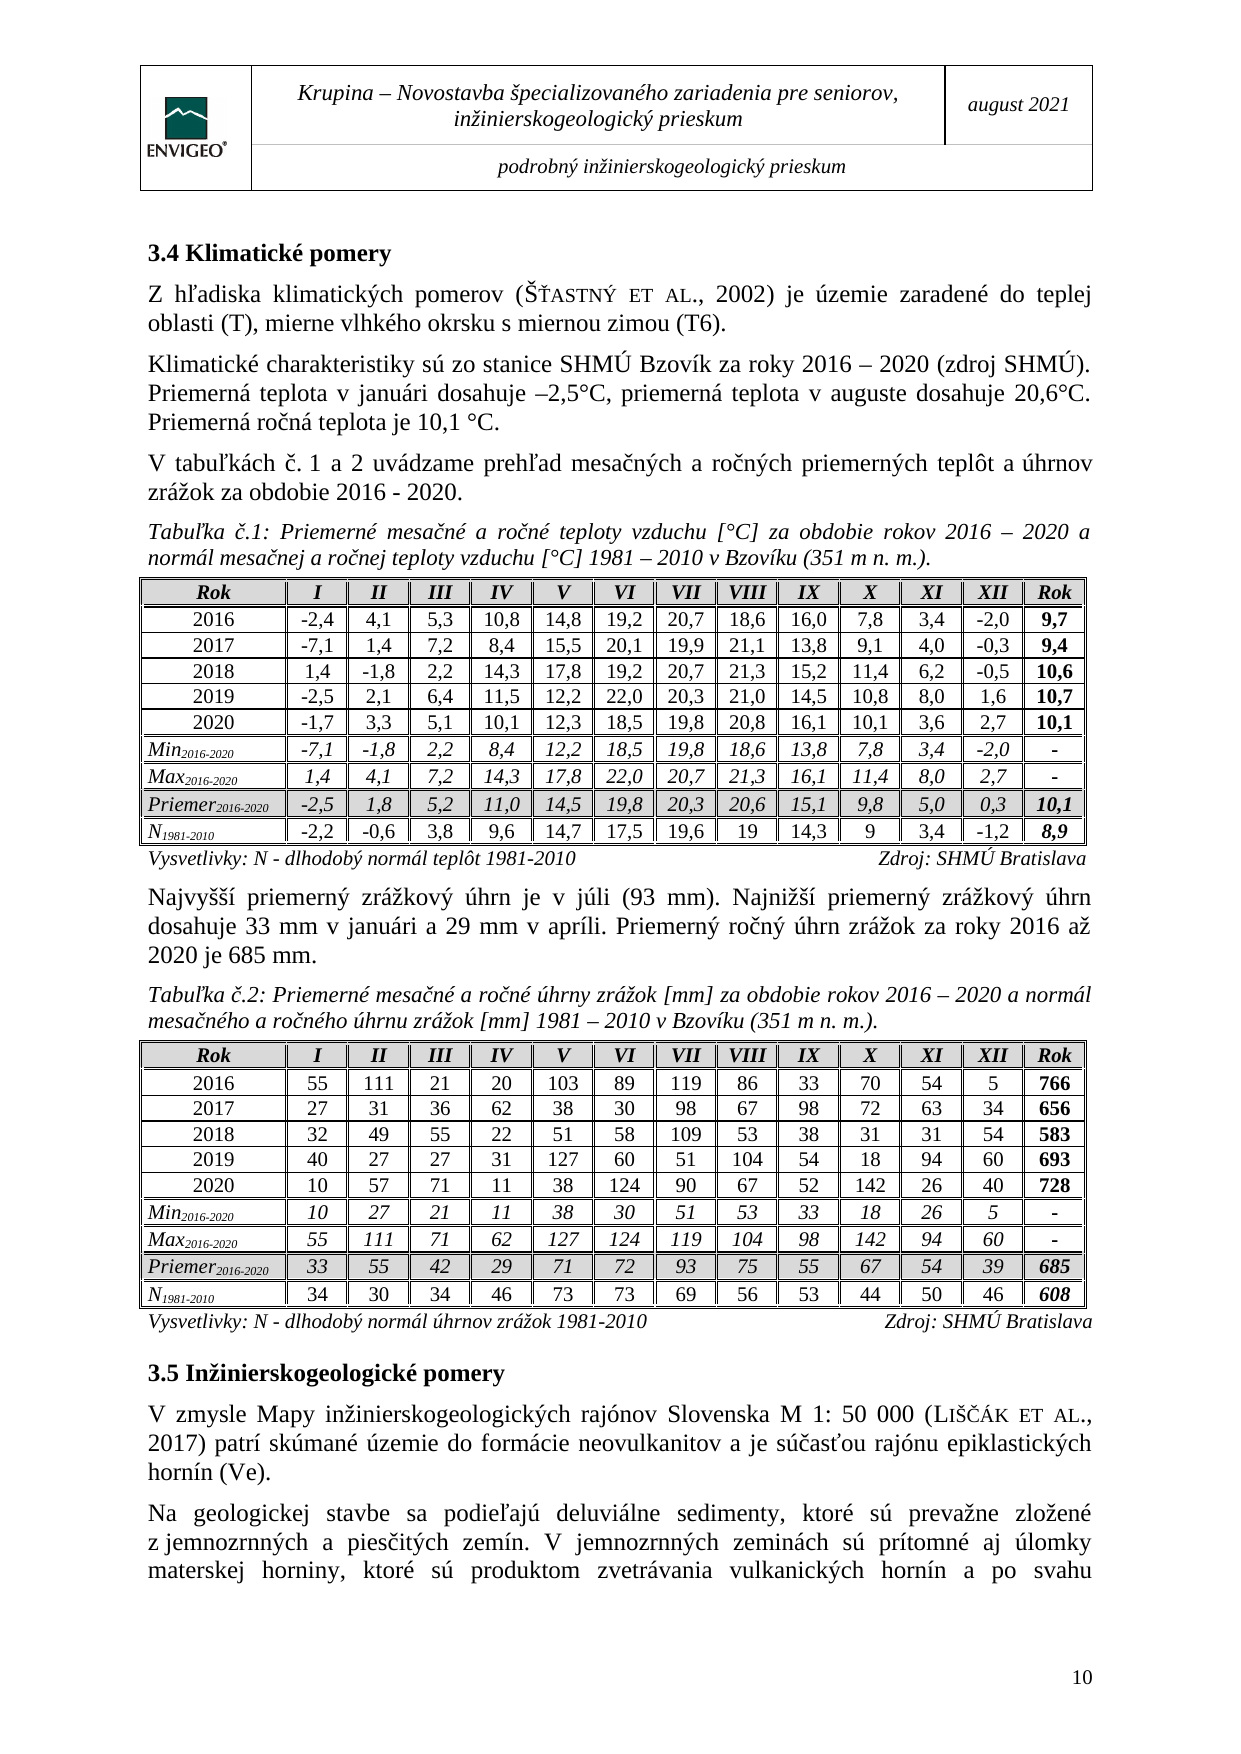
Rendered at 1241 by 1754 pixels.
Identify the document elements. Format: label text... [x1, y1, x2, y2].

table_cell 119 [657, 1070, 715, 1094]
table_cell 5,2 [411, 791, 469, 816]
table_cell 1,8 [349, 791, 408, 816]
table_cell 34 [287, 1279, 348, 1306]
table_header X [839, 578, 901, 604]
table_cell 72 [595, 1255, 653, 1278]
table_cell 52 [779, 1173, 838, 1197]
table_cell 67 [841, 1255, 899, 1278]
table_cell 6,2 [902, 659, 961, 683]
table_cell 73 [594, 1279, 655, 1306]
table_cell 766 [1024, 1067, 1085, 1094]
table_cell Min2016-2020 [140, 1197, 287, 1224]
table_cell 10 [288, 1173, 346, 1197]
table_header I [287, 1041, 348, 1067]
table_cell 109 [657, 1122, 715, 1146]
table_cell 51 [657, 1200, 715, 1224]
table_cell 728 [1025, 1173, 1084, 1197]
table_cell 2019 [142, 684, 285, 708]
table_cell 22,0 [595, 764, 653, 788]
table_cell 2020 [142, 1173, 285, 1197]
table_cell 44 [839, 1279, 901, 1306]
table_cell 73 [532, 1282, 593, 1306]
table_cell 33 [779, 1200, 838, 1224]
table_cell 13,8 [779, 737, 838, 761]
table_cell 69 [655, 1282, 716, 1306]
table_cell 90 [657, 1173, 715, 1197]
table_cell - [1024, 734, 1085, 761]
table_cell N1981-2010 [142, 816, 287, 843]
table_cell 124 [595, 1227, 653, 1251]
text Klimatické charakteristiky sú zo stanice SHMÚ Bzovík za roky 2016 – 2020 (zdroj SHMÚ). Priemerná teplota v januári dosahuje –2,5°C, priemerná teplota v auguste dosahuje 20,6°C. Priemerná ročná teplota je 10,1 °C. [148, 349, 1092, 436]
table_cell 18 [841, 1200, 899, 1224]
table_cell 10,1 [472, 710, 531, 734]
text V zmysle Mapy inžinierskogeologických rajónov Slovenska M 1: 50 000 (Liščák et al., 2017) patrí skúmané územie do formácie neovulkanitov a je súčasťou rajónu epiklastických hornín (Ve). [148, 1399, 1092, 1485]
table_cell 20,7 [657, 659, 715, 683]
table_cell 21,3 [718, 764, 776, 788]
table_cell 94 [902, 1227, 961, 1251]
table_cell -2,0 [964, 737, 1022, 761]
table_cell -0,3 [964, 633, 1022, 657]
table_cell 14,3 [472, 659, 531, 683]
table_cell 31 [841, 1122, 899, 1146]
table_cell 33 [288, 1255, 346, 1278]
table_cell 19 [716, 816, 778, 843]
table_header III [409, 578, 471, 604]
table_cell 104 [718, 1227, 776, 1251]
table_cell 94 [902, 1147, 961, 1171]
table_cell 34 [964, 1096, 1022, 1120]
table_cell 8,0 [902, 684, 961, 708]
table_cell 20,6 [718, 791, 776, 816]
table_header XI [901, 580, 962, 604]
table_cell 33 [779, 1070, 838, 1094]
table_cell 38 [534, 1200, 592, 1224]
table_cell 38 [534, 1173, 592, 1197]
table_cell 71 [411, 1227, 469, 1251]
table_cell Priemer2016-2020 [142, 1251, 285, 1278]
table_cell 30 [595, 1200, 653, 1224]
table_cell 10,8 [841, 684, 899, 708]
table_cell 14,5 [534, 791, 592, 816]
table_cell 127 [534, 1147, 592, 1171]
table_cell 7,8 [841, 608, 899, 631]
table_cell 8,4 [472, 737, 531, 761]
table_cell 685 [1025, 1251, 1084, 1278]
table_header VII [655, 580, 716, 604]
table_cell 12,2 [534, 737, 592, 761]
table_cell 5,1 [411, 710, 469, 734]
table_header IV [471, 580, 532, 604]
table_cell 14,8 [534, 608, 592, 631]
subtitle 3.5 Inžinierskogeologické pomery [148, 1358, 1092, 1387]
table_cell 10 [288, 1200, 346, 1224]
table_cell 0,3 [964, 791, 1022, 816]
table_cell 20,7 [657, 764, 715, 788]
table_cell 656 [1025, 1096, 1084, 1120]
table_cell 55 [288, 1227, 346, 1251]
table_cell 38 [534, 1096, 592, 1120]
table_cell 62 [472, 1096, 531, 1120]
table_cell 55 [288, 1070, 346, 1094]
table_cell Min2016-2020 [140, 734, 287, 761]
table_cell 22,0 [595, 684, 653, 708]
table_cell 2016 [140, 604, 287, 631]
table_cell 12,2 [534, 684, 592, 708]
table_cell 19,8 [657, 737, 715, 761]
table_header V [532, 580, 593, 604]
text Z hľadiska klimatických pomerov (Šťastný et al., 2002) je územie zaradené do teplej oblasti (T), mierne vlhkého okrsku s miernou zimou (T6). [148, 279, 1092, 337]
table_cell 31 [472, 1147, 531, 1171]
table_cell 2,2 [411, 659, 469, 683]
table_cell 60 [964, 1227, 1022, 1251]
table_cell 21 [411, 1200, 469, 1224]
table_header IV [471, 1043, 532, 1067]
table_cell 9,4 [1025, 633, 1084, 657]
table_cell 9,6 [471, 819, 532, 843]
table_cell 3,4 [902, 737, 961, 761]
table_cell 27 [349, 1200, 408, 1224]
table_cell 67 [718, 1173, 776, 1197]
table_cell 19,9 [657, 633, 715, 657]
table_cell 15,5 [534, 633, 592, 657]
table_cell 5 [964, 1200, 1022, 1224]
table_cell 32 [288, 1122, 346, 1146]
table_cell 71 [411, 1173, 469, 1197]
table_cell 72 [841, 1096, 899, 1120]
table_cell 54 [902, 1255, 961, 1278]
table_cell 15,1 [779, 791, 838, 816]
table_cell 8,0 [902, 764, 961, 788]
table_header VIII [716, 1041, 778, 1067]
table_header V [532, 1043, 593, 1067]
table_cell 54 [964, 1122, 1022, 1146]
table_header VIII [716, 578, 778, 604]
table_cell 19,2 [595, 608, 653, 631]
table_cell 38 [779, 1122, 838, 1146]
table_cell 17,8 [534, 764, 592, 788]
table_header Rok [140, 1041, 287, 1067]
table_cell -1,8 [349, 737, 408, 761]
table_cell 11,4 [841, 659, 899, 683]
table_cell 2,1 [349, 684, 408, 708]
table_cell 4,1 [349, 608, 408, 631]
table_cell 127 [534, 1227, 592, 1251]
table_cell 1,4 [349, 633, 408, 657]
table_header IX [778, 580, 839, 604]
table_cell 20,7 [657, 608, 715, 631]
table_cell 27 [411, 1147, 469, 1171]
table_cell 1,6 [964, 684, 1022, 708]
table_cell 9 [839, 816, 901, 843]
table_cell 49 [349, 1122, 408, 1146]
table_cell - [1024, 761, 1085, 788]
table_cell 21,1 [718, 633, 776, 657]
table_cell 693 [1025, 1147, 1084, 1171]
table_cell 53 [718, 1122, 776, 1146]
table_cell 1,4 [288, 764, 346, 788]
table_cell - [1024, 1197, 1085, 1224]
table_header Rok [140, 578, 287, 604]
table_cell 39 [964, 1255, 1022, 1278]
table_cell 7,2 [411, 764, 469, 788]
table_cell -1,7 [288, 710, 346, 734]
table_cell 40 [288, 1147, 346, 1171]
table_cell 58 [595, 1122, 653, 1146]
table_cell -2,5 [288, 684, 346, 708]
picture [147, 97, 227, 157]
table_cell 2,7 [964, 764, 1022, 788]
table_cell -2,4 [288, 608, 346, 631]
table_cell 20,8 [718, 710, 776, 734]
table_cell 60 [595, 1147, 653, 1171]
table_cell 9,7 [1024, 604, 1085, 631]
table_cell 20 [472, 1070, 531, 1094]
table_cell 2017 [142, 633, 285, 657]
table_cell 20,1 [595, 633, 653, 657]
table_cell 11,4 [841, 764, 899, 788]
table_header XII [962, 578, 1024, 604]
table_cell -2,5 [288, 791, 346, 816]
table_cell 55 [779, 1255, 838, 1278]
table_cell 46 [471, 1282, 532, 1306]
table_cell 18,5 [595, 737, 653, 761]
table_cell 5,0 [902, 791, 961, 816]
table_cell 18,6 [718, 608, 776, 631]
table_header II [348, 580, 409, 604]
table_cell 16,0 [779, 608, 838, 631]
table_cell 2019 [142, 1147, 285, 1171]
table_cell 98 [779, 1227, 838, 1251]
table_header XI [901, 1043, 962, 1067]
table_cell 60 [964, 1147, 1022, 1171]
subtitle 3.4 Klimatické pomery [148, 238, 1092, 267]
table_cell 124 [595, 1173, 653, 1197]
table_cell 14,3 [778, 819, 839, 843]
table_cell 2020 [142, 710, 285, 734]
table_cell 16,1 [779, 710, 838, 734]
table_header III [409, 1041, 471, 1067]
table_cell Priemer2016-2020 [140, 788, 287, 816]
table_cell 26 [902, 1200, 961, 1224]
table_cell 14,3 [472, 764, 531, 788]
table_cell 62 [472, 1227, 531, 1251]
table_cell 2018 [142, 1122, 285, 1146]
table_cell 7,8 [841, 737, 899, 761]
table_header I [287, 578, 348, 604]
table_header IX [778, 1043, 839, 1067]
table_cell 11 [472, 1173, 531, 1197]
table_cell 55 [349, 1255, 408, 1278]
table_cell 3,3 [349, 710, 408, 734]
table_cell 86 [718, 1070, 776, 1094]
table_cell 70 [841, 1070, 899, 1094]
table_cell 30 [348, 1282, 409, 1306]
table_cell 3,4 [901, 819, 962, 843]
table_cell 19,2 [595, 659, 653, 683]
table_cell 26 [902, 1173, 961, 1197]
table_header VI [594, 1041, 655, 1067]
table_cell 30 [595, 1096, 653, 1120]
table_cell 583 [1025, 1122, 1084, 1146]
table_cell 8,4 [472, 633, 531, 657]
table_cell -1,2 [962, 816, 1024, 843]
table_cell 10,1 [1024, 788, 1085, 816]
table_cell 17,5 [594, 816, 655, 843]
table_cell 50 [901, 1282, 962, 1306]
table_cell 2,7 [964, 710, 1022, 734]
table_cell 104 [718, 1147, 776, 1171]
table_cell 21,3 [718, 659, 776, 683]
table_header II [348, 1043, 409, 1067]
table_cell 34 [409, 1279, 471, 1306]
table_cell 27 [288, 1096, 346, 1120]
table_cell 5,3 [411, 608, 469, 631]
table_cell 2016 [140, 1067, 287, 1094]
table_cell - [1024, 1224, 1085, 1251]
table_cell 14,7 [532, 819, 593, 843]
table_cell 98 [779, 1096, 838, 1120]
table_cell -1,8 [349, 659, 408, 683]
table_cell 12,3 [534, 710, 592, 734]
table_cell 2,2 [411, 737, 469, 761]
table_cell 22 [472, 1122, 531, 1146]
table_cell 36 [411, 1096, 469, 1120]
table_cell 2017 [142, 1096, 285, 1120]
table_cell 20,3 [657, 791, 715, 816]
table_cell 18,6 [718, 737, 776, 761]
table_cell -0,5 [964, 659, 1022, 683]
table_cell 9,8 [841, 791, 899, 816]
table_cell 111 [349, 1227, 408, 1251]
table_header Rok [1024, 1043, 1084, 1067]
text Tabuľka č.2: Priemerné mesačné a ročné úhrny zrážok [mm] za obdobie rokov 2016 – 2020 a normál mesačného a ročného úhrnu zrážok [mm] 1981 – 2010 v Bzovíku (351 m n. m.). [148, 981, 1092, 1034]
table_cell 11 [472, 1200, 531, 1224]
table_cell 9,1 [841, 633, 899, 657]
table_cell 93 [657, 1255, 715, 1278]
table_cell 55 [411, 1122, 469, 1146]
table_cell 21,0 [718, 684, 776, 708]
table_cell 111 [349, 1070, 408, 1094]
table_cell -2,2 [287, 816, 348, 843]
table_cell 56 [716, 1279, 778, 1306]
table_cell N1981-2010 [142, 1279, 287, 1306]
table_cell Max2016-2020 [140, 761, 287, 788]
table_cell 5 [964, 1070, 1022, 1094]
table_cell 19,6 [655, 819, 716, 843]
table_cell 18 [841, 1147, 899, 1171]
table_cell 10,7 [1025, 684, 1084, 708]
table_cell 27 [349, 1147, 408, 1171]
table_cell 11,0 [472, 791, 531, 816]
table_cell 53 [778, 1282, 839, 1306]
table_cell 142 [841, 1227, 899, 1251]
table_cell 19,8 [657, 710, 715, 734]
table_cell 119 [657, 1227, 715, 1251]
table_cell 51 [657, 1147, 715, 1171]
table_cell 13,8 [779, 633, 838, 657]
table_cell 57 [349, 1173, 408, 1197]
table_cell 6,4 [411, 684, 469, 708]
table_cell 3,4 [902, 608, 961, 631]
table_cell 3,6 [902, 710, 961, 734]
table_cell 16,1 [779, 764, 838, 788]
table_cell 2018 [142, 659, 285, 683]
text Vysvetlivky: N - dlhodobý normál teplôt 1981-2010 Zdroj: SHMÚ Bratislava [148, 846, 1092, 870]
table_cell 10,8 [472, 608, 531, 631]
table_cell 142 [841, 1173, 899, 1197]
table_cell 54 [779, 1147, 838, 1171]
table_cell 31 [349, 1096, 408, 1120]
text Tabuľka č.1: Priemerné mesačné a ročné teploty vzduchu [°C] za obdobie rokov 2016 – 2020 a normál mesačnej a ročnej teploty vzduchu [°C] 1981 – 2010 v Bzovíku (351 m n. m.). [148, 518, 1092, 571]
table_cell 4,0 [902, 633, 961, 657]
table_cell 1,4 [288, 659, 346, 683]
table_cell 46 [962, 1279, 1024, 1306]
table_cell 10,6 [1025, 659, 1084, 683]
table_cell 71 [534, 1255, 592, 1278]
table_cell 3,8 [409, 816, 471, 843]
table_cell -7,1 [288, 737, 346, 761]
table_cell 8,9 [1024, 816, 1084, 843]
table_header VII [655, 1043, 716, 1067]
text V tabuľkách č. 1 a 2 uvádzame prehľad mesačných a ročných priemerných teplôt a úhrnov zrážok za obdobie 2016 - 2020. [148, 448, 1092, 506]
table_cell 15,2 [779, 659, 838, 683]
table_cell -7,1 [288, 633, 346, 657]
table_cell 608 [1024, 1279, 1084, 1306]
table_cell 20,3 [657, 684, 715, 708]
table_cell 19,8 [595, 791, 653, 816]
table_cell 103 [534, 1070, 592, 1094]
table_cell 51 [534, 1122, 592, 1146]
table_cell 98 [657, 1096, 715, 1120]
table_cell -0,6 [348, 819, 409, 843]
table_cell 21 [411, 1070, 469, 1094]
table_cell 89 [595, 1070, 653, 1094]
table_cell 11,5 [472, 684, 531, 708]
table_cell 29 [472, 1255, 531, 1278]
table_header Rok [1024, 580, 1084, 604]
table_header X [839, 1041, 901, 1067]
table_cell 54 [902, 1070, 961, 1094]
table_cell 17,8 [534, 659, 592, 683]
table_cell Max2016-2020 [140, 1224, 287, 1251]
table_cell 10,1 [841, 710, 899, 734]
table_cell 75 [718, 1255, 776, 1278]
text Najvyšší priemerný zrážkový úhrn je v júli (93 mm). Najnižší priemerný zrážkový úhrn dosahuje 33 mm v januári a 29 mm v apríli. Priemerný ročný úhrn zrážok za roky 2016 až 2020 je 685 mm. [148, 882, 1092, 969]
table_cell 31 [902, 1122, 961, 1146]
table_cell 7,2 [411, 633, 469, 657]
text Vysvetlivky: N - dlhodobý normál úhrnov zrážok 1981-2010 Zdroj: SHMÚ Bratislava [148, 1309, 1092, 1333]
table_cell 14,5 [779, 684, 838, 708]
table_cell 67 [718, 1096, 776, 1120]
table_cell 42 [411, 1255, 469, 1278]
table_cell 53 [718, 1200, 776, 1224]
table_cell -2,0 [964, 608, 1022, 631]
table_cell 10,1 [1025, 710, 1084, 734]
table_cell 4,1 [349, 764, 408, 788]
table_cell 63 [902, 1096, 961, 1120]
table_header VI [594, 578, 655, 604]
table_cell 18,5 [595, 710, 653, 734]
table_header XII [962, 1041, 1024, 1067]
table_cell 40 [964, 1173, 1022, 1197]
